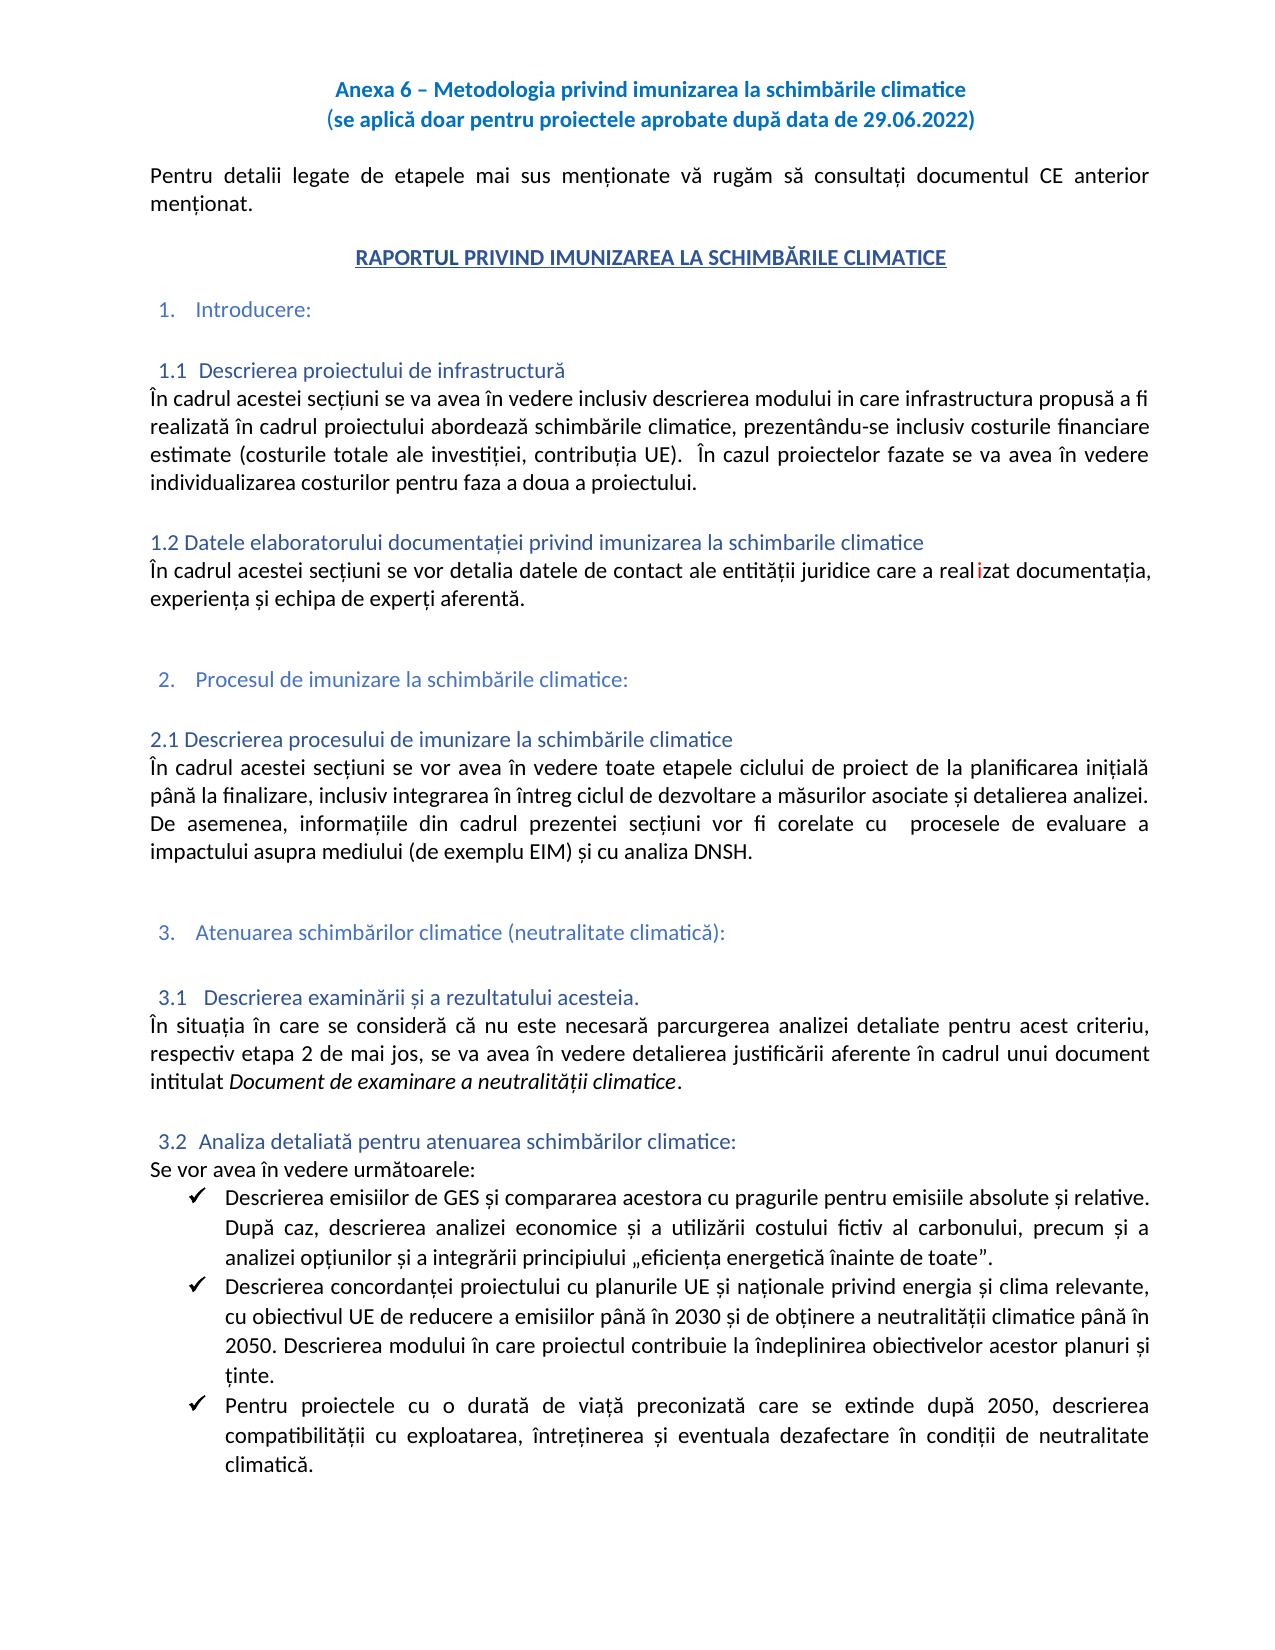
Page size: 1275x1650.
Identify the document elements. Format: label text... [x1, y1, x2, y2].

list Descrierea concordanței proiectului cu planurile UE și naționale privind energia și clima relevante, cu obiectivul UE de reducere a emisiilor până în 2030 și de obținere a neutralității climatice până în 2050. Descrierea modului în care proiectul contribuie la îndeplinirea obiectivelor acestor planuri și ținte. [187, 1272, 1152, 1389]
subtitle Atenuarea schimbărilor climatice (neutralitate climatică): [158, 918, 1152, 947]
text Pentru detalii legate de etapele mai sus menționate vă rugăm să consultați documentul CE anterior menționat. [150, 162, 1152, 218]
text În situația în care se consideră că nu este necesară parcurgerea analizei detaliate pentru acest criteriu, respectiv etapa 2 de mai jos, se va avea în vedere detalierea justificării aferente în cadrul unui document intitulat Document de examinare a neutralității climatice. [150, 1011, 1152, 1095]
subtitle RAPORTUL PRIVIND IMUNIZAREA LA SCHIMBĂRILE CLIMATICE [150, 243, 1152, 271]
subtitle 1.2 Datele elaboratorului documentației privind imunizarea la schimbarile climatice [150, 528, 1152, 556]
subtitle Procesul de imunizare la schimbările climatice: [158, 665, 1152, 693]
subtitle Analiza detaliată pentru atenuarea schimbărilor climatice: [158, 1127, 1152, 1155]
text În cadrul acestei secțiuni se vor detalia datele de contact ale entității juridice care a realizat documentația, experiența și echipa de experți aferentă. [150, 556, 1152, 612]
subtitle Descrierea examinării și a rezultatului acesteia. [158, 983, 1152, 1011]
subtitle 2.1 Descrierea procesului de imunizare la schimbările climatice [150, 725, 1152, 753]
text În cadrul acestei secțiuni se vor avea în vedere toate etapele ciclului de proiect de la planificarea inițială până la finalizare, inclusiv integrarea în întreg ciclul de dezvoltare a măsurilor asociate și detalierea analizei. De asemenea, informațiile din cadrul prezentei secțiuni vor fi corelate cu procesele de evaluare a impactului asupra mediului (de exemplu EIM) și cu analiza DNSH. [150, 753, 1152, 866]
list Pentru proiectele cu o durată de viață preconizată care se extinde după 2050, descrierea compatibilității cu exploatarea, întreținerea și eventuala dezafectare în condiții de neutralitate climatică. [187, 1391, 1152, 1478]
text În cadrul acestei secțiuni se va avea în vedere inclusiv descrierea modului in care infrastructura propusă a fi realizată în cadrul proiectului abordează schimbările climatice, prezentându-se inclusiv costurile financiare estimate (costurile totale ale investiției, contribuția UE). În cazul proiectelor fazate se va avea în vedere individualizarea costurilor pentru faza a doua a proiectului. [150, 384, 1152, 496]
subtitle Descrierea proiectului de infrastructură [158, 356, 1152, 384]
list Descrierea emisiilor de GES și compararea acestora cu pragurile pentru emisiile absolute și relative. După caz, descrierea analizei economice și a utilizării costului fictiv al carbonului, precum și a analizei opțiunilor și a integrării principiului „eficiența energetică înainte de toate”. [187, 1183, 1152, 1271]
text Se vor avea în vedere următoarele: [150, 1155, 1152, 1183]
subtitle Introducere: [158, 296, 1152, 324]
